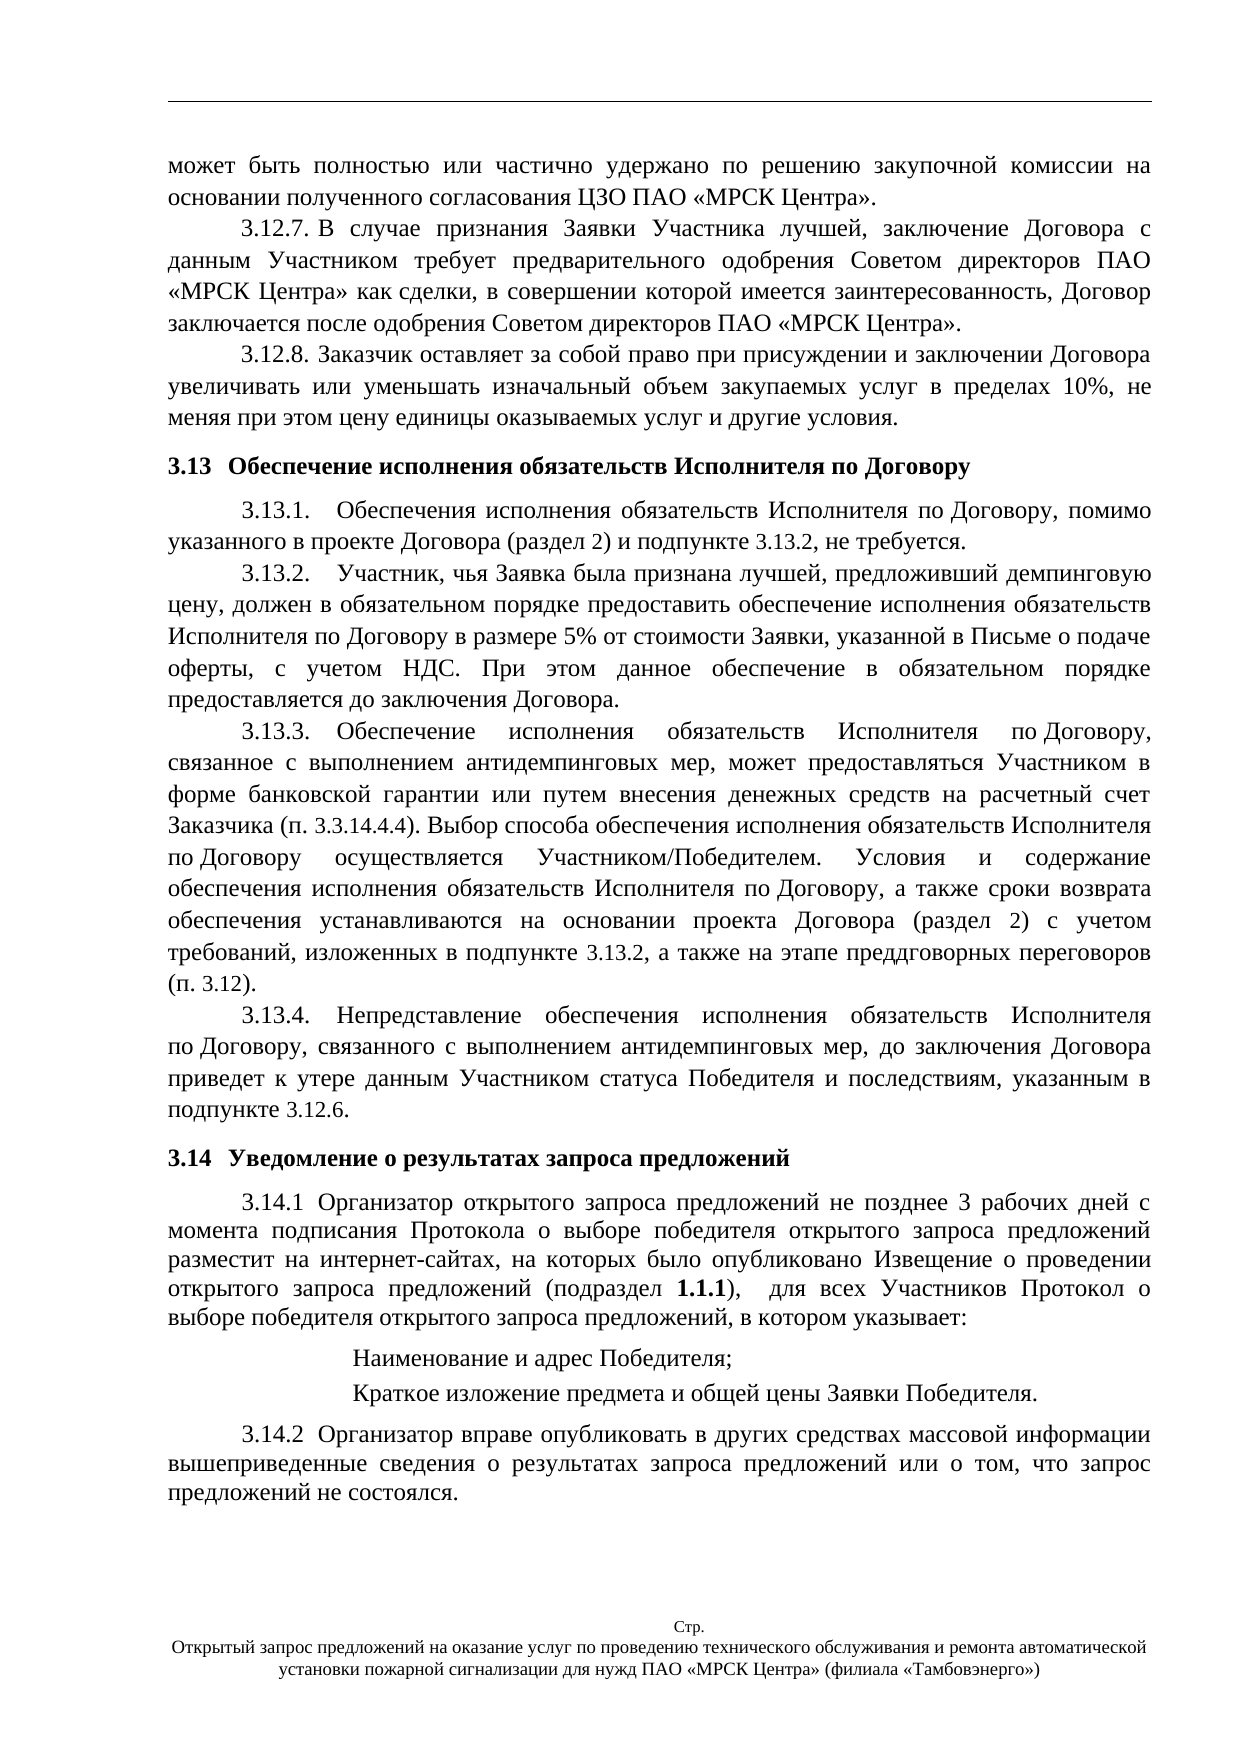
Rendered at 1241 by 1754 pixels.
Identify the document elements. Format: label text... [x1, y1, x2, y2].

list Обеспечение исполнения обязательств Исполнителя по Договору, связанное с выполнением антидемпинговых мер, может предоставляться Участником в форме банковской гарантии или путем внесения денежных средств на расчетный счет Заказчика (п. 3.3.14.4.4). Выбор способа обеспечения исполнения обязательств Исполнителя по Договору осуществляется Участником/Победителем. Условия и содержание обеспечения исполнения обязательств Исполнителя по Договору, а также сроки возврата обеспечения устанавливаются на основании проекта Договора (раздел 2) с учетом требований, изложенных в подпункте 3.13.2, а также на этапе преддговорных переговоров (п. 3.12). [168, 716, 1152, 997]
subtitle Организатор вправе опубликовать в других средствах массовой информации вышеприведенные сведения о результатах запроса предложений или о том, что запрос предложений не состоялся. [168, 1419, 1152, 1506]
list Участник, чья Заявка была признана лучшей, предложивший демпинговую цену, должен в обязательном порядке предоставить обеспечение исполнения обязательств Исполнителя по Договору в размере 5% от стоимости Заявки, указанной в Письме о подаче оферты, с учетом НДС. При этом данное обеспечение в обязательном порядке предоставляется до заключения Договора. [168, 558, 1152, 713]
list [168, 150, 1152, 210]
subtitle Уведомление о результатах запроса предложений [168, 1143, 1152, 1171]
list Краткое изложение предмета и общей цены Заявки Победителя. [352, 1378, 1166, 1407]
list Обеспечения исполнения обязательств Исполнителя по Договору, помимо указанного в проекте Договора (раздел 2) и подпункте 3.13.2, не требуется. [168, 495, 1152, 555]
list В случае признания Заявки Участника лучшей, заключение Договора с данным Участником требует предварительного одобрения Советом директоров ПАО «МРСК Центра» как сделки, в совершении которой имеется заинтересованность, Договор заключается после одобрения Советом директоров ПАО «МРСК Центра». [168, 213, 1152, 337]
list Непредставление обеспечения исполнения обязательств Исполнителя по Договору, связанного с выполнением антидемпинговых мер, до заключения Договора приведет к утере данным Участником статуса Победителя и последствиям, указанным в подпункте 3.12.6. [168, 1000, 1152, 1123]
subtitle Обеспечение исполнения обязательств Исполнителя по Договору [168, 451, 1152, 479]
list Заказчик оставляет за собой право при присуждении и заключении Договора увеличивать или уменьшать изначальный объем закупаемых услуг в пределах 10%, не меняя при этом цену единицы оказываемых услуг и другие условия. [168, 339, 1152, 431]
list Наименование и адрес Победителя; [352, 1343, 1166, 1372]
subtitle Организатор открытого запроса предложений не позднее 3 рабочих дней с момента подписания Протокола о выборе победителя открытого запроса предложений разместит на интернет-сайтах, на которых было опубликовано Извещение о проведении открытого запроса предложений (подраздел 1.1.1), для всех Участников Протокол о выборе победителя открытого запроса предложений, в котором указывает: [168, 1187, 1152, 1331]
